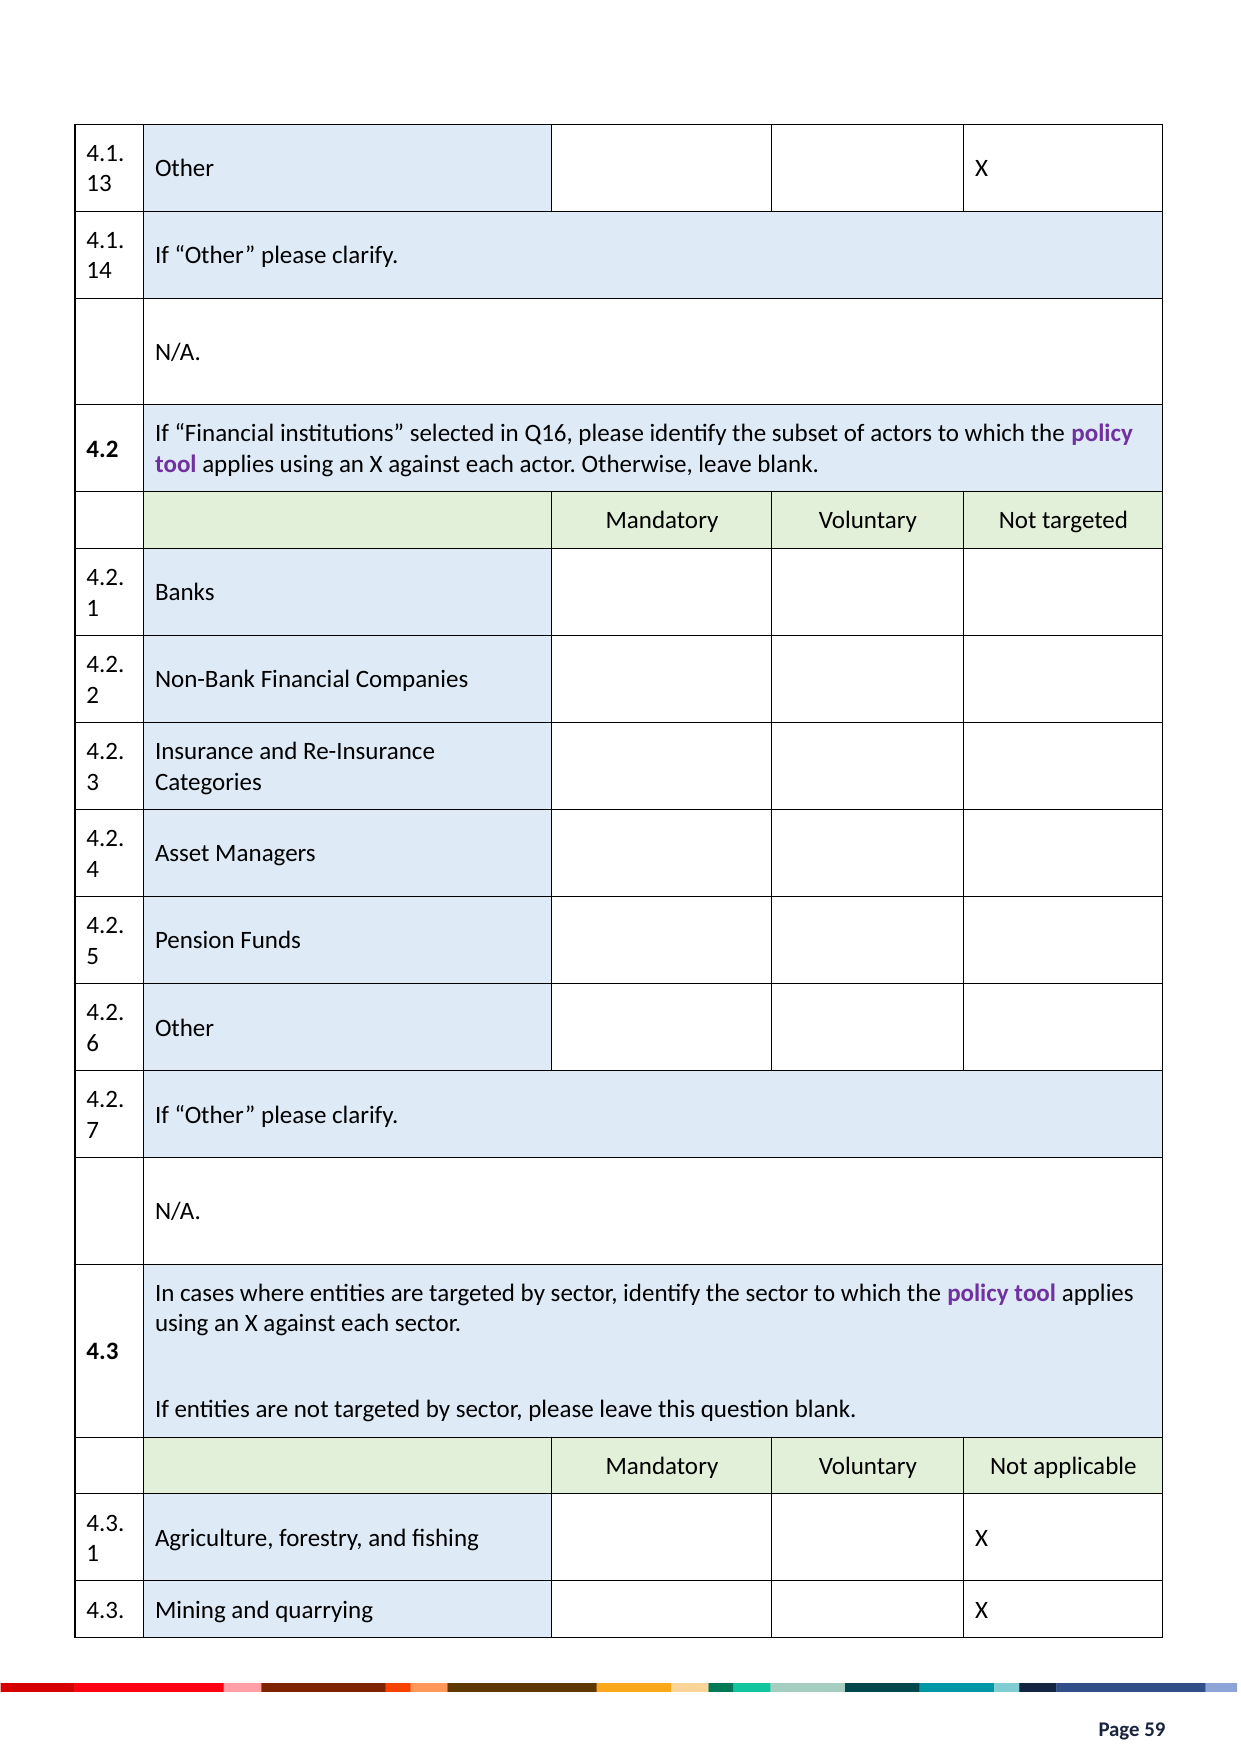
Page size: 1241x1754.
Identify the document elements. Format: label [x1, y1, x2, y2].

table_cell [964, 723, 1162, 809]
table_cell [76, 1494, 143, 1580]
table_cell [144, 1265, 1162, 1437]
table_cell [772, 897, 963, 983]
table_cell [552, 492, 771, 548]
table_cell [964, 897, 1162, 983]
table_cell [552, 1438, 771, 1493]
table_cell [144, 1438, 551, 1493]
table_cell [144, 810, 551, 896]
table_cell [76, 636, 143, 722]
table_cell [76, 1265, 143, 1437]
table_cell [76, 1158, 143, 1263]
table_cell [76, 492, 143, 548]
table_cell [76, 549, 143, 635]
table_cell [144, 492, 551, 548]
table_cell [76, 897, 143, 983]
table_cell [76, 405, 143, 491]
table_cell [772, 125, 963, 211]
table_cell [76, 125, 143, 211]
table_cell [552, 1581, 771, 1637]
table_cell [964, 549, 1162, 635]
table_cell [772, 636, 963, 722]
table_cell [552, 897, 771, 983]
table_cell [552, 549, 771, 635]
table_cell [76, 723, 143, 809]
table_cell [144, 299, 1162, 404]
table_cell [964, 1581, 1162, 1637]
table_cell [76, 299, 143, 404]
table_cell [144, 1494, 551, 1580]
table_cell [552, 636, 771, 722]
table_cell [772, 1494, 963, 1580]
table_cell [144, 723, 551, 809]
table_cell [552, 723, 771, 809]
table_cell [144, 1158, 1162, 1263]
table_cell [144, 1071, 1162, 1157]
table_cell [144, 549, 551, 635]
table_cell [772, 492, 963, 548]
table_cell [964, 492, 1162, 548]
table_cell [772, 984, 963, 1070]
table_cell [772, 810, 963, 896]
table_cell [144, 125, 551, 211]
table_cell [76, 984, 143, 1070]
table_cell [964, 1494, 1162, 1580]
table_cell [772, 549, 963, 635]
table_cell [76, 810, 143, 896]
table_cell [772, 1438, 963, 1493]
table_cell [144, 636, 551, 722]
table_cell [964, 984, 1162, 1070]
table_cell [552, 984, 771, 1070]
picture [0, 1683, 1236, 1692]
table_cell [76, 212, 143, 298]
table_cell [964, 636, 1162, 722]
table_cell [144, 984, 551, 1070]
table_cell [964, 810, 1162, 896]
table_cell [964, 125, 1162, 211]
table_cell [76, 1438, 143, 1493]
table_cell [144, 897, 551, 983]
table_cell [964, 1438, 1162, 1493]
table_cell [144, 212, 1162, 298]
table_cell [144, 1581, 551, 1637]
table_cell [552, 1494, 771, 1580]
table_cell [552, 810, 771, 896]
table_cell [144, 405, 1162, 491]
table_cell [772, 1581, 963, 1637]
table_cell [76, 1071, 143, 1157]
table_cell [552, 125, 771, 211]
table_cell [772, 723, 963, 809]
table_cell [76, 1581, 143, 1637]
